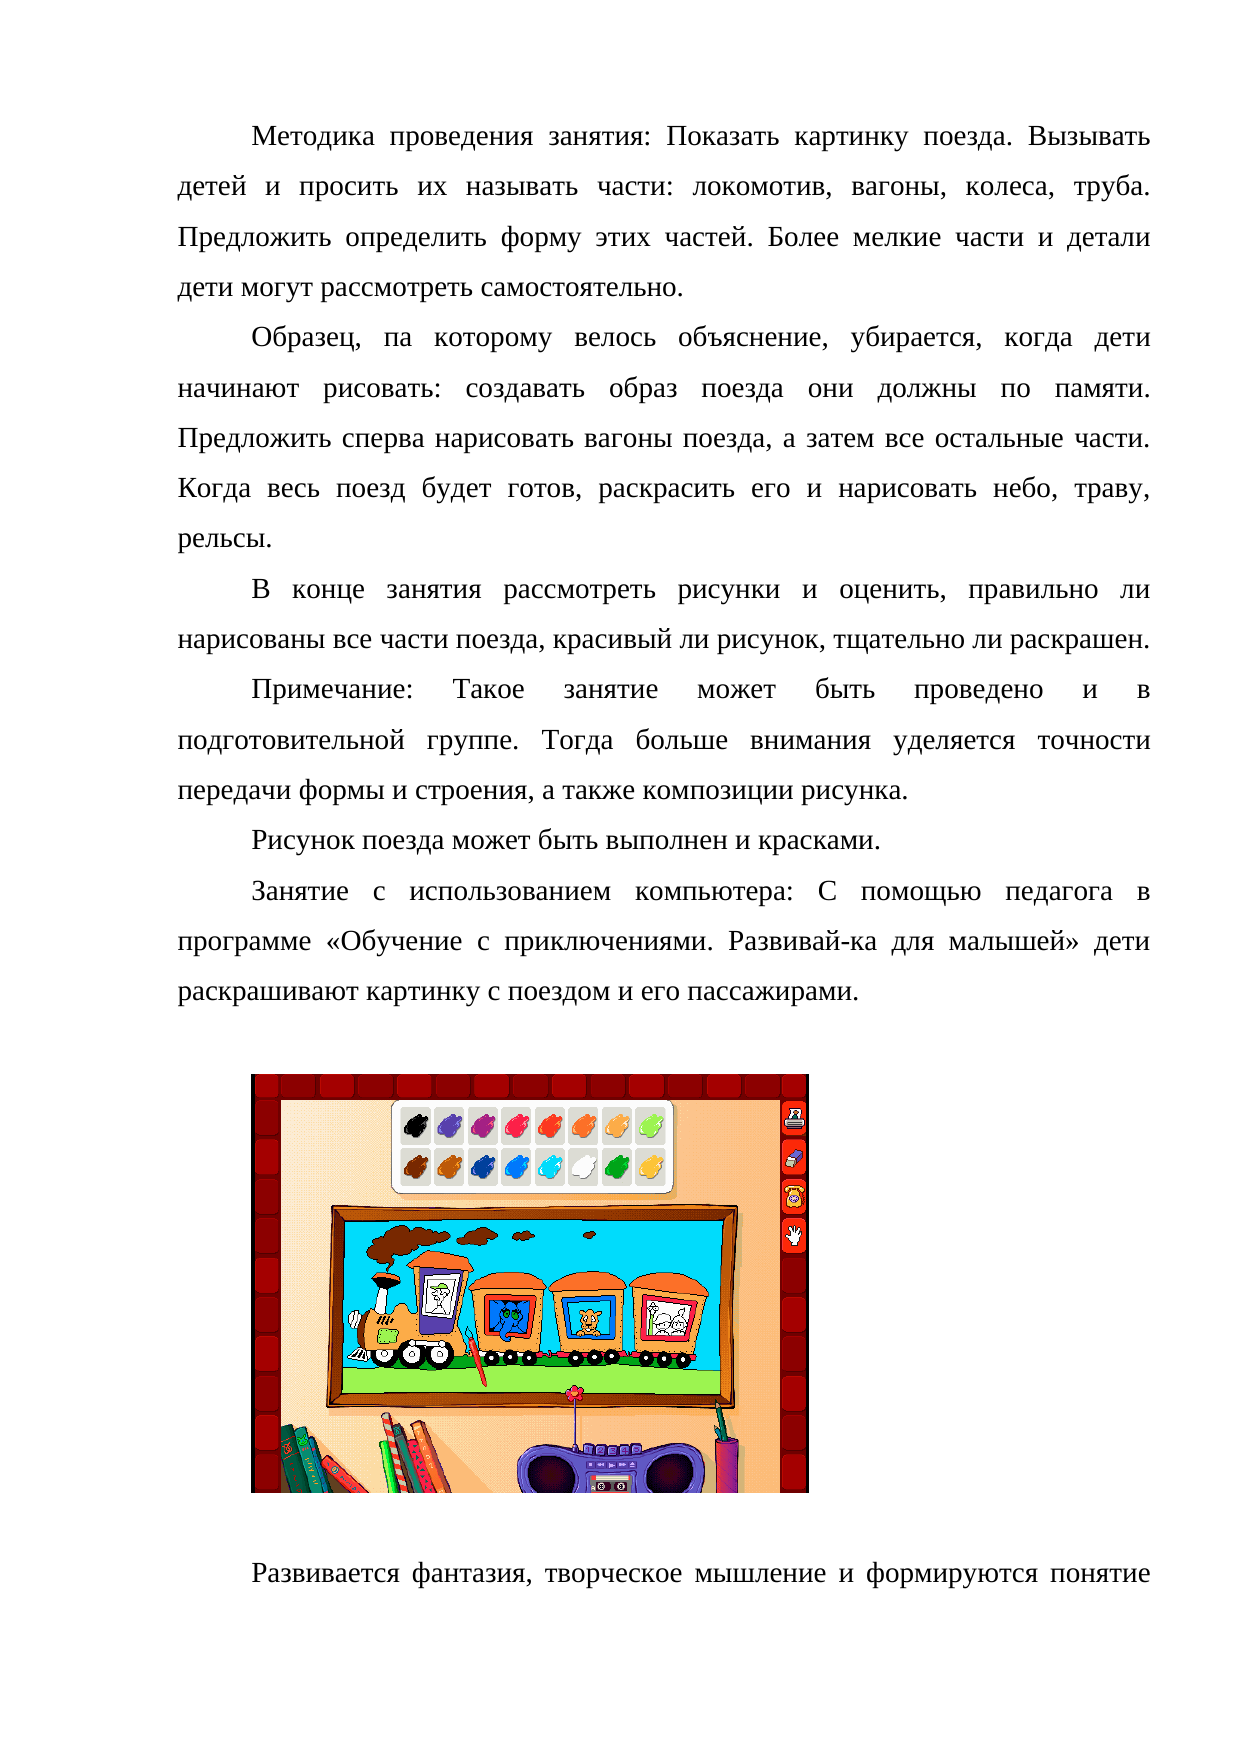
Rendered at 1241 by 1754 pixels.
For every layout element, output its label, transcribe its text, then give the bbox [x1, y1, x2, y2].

text Примечание: Такое занятие может быть проведено и в подготовительной группе. Тогда больше внимания уделяется точности передачи формы и строения, а также композиции рисунка. [177, 672, 1152, 806]
text Методика проведения занятия: Показать картинку поезда. Вызывать детей и просить их называть части: локомотив, вагоны, колеса, труба. Предложить определить форму этих частей. Более мелкие части и детали дети могут рассмотреть самостоятельно. [177, 118, 1152, 303]
text Образец, па которому велось объяснение, убирается, когда дети начинают рисовать: создавать образ поезда они должны по памяти. Предложить сперва нарисовать вагоны поезда, а затем все остальные части. Когда весь поезд будет готов, раскрасить его и нарисовать небо, траву, рельсы. [177, 319, 1152, 554]
text В конце занятия рассмотреть рисунки и оценить, правильно ли нарисованы все части поезда, красивый ли рисунок, тщательно ли раскрашен. [177, 571, 1152, 655]
picture [251, 1074, 809, 1493]
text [177, 1555, 1152, 1589]
text Занятие с использованием компьютера: С помощью педагога в программе «Обучение с приключениями. Развивай-ка для малышей» дети раскрашивают картинку с поездом и его пассажирами. [177, 873, 1152, 1007]
text Рисунок поезда может быть выполнен и красками. [177, 822, 1152, 856]
